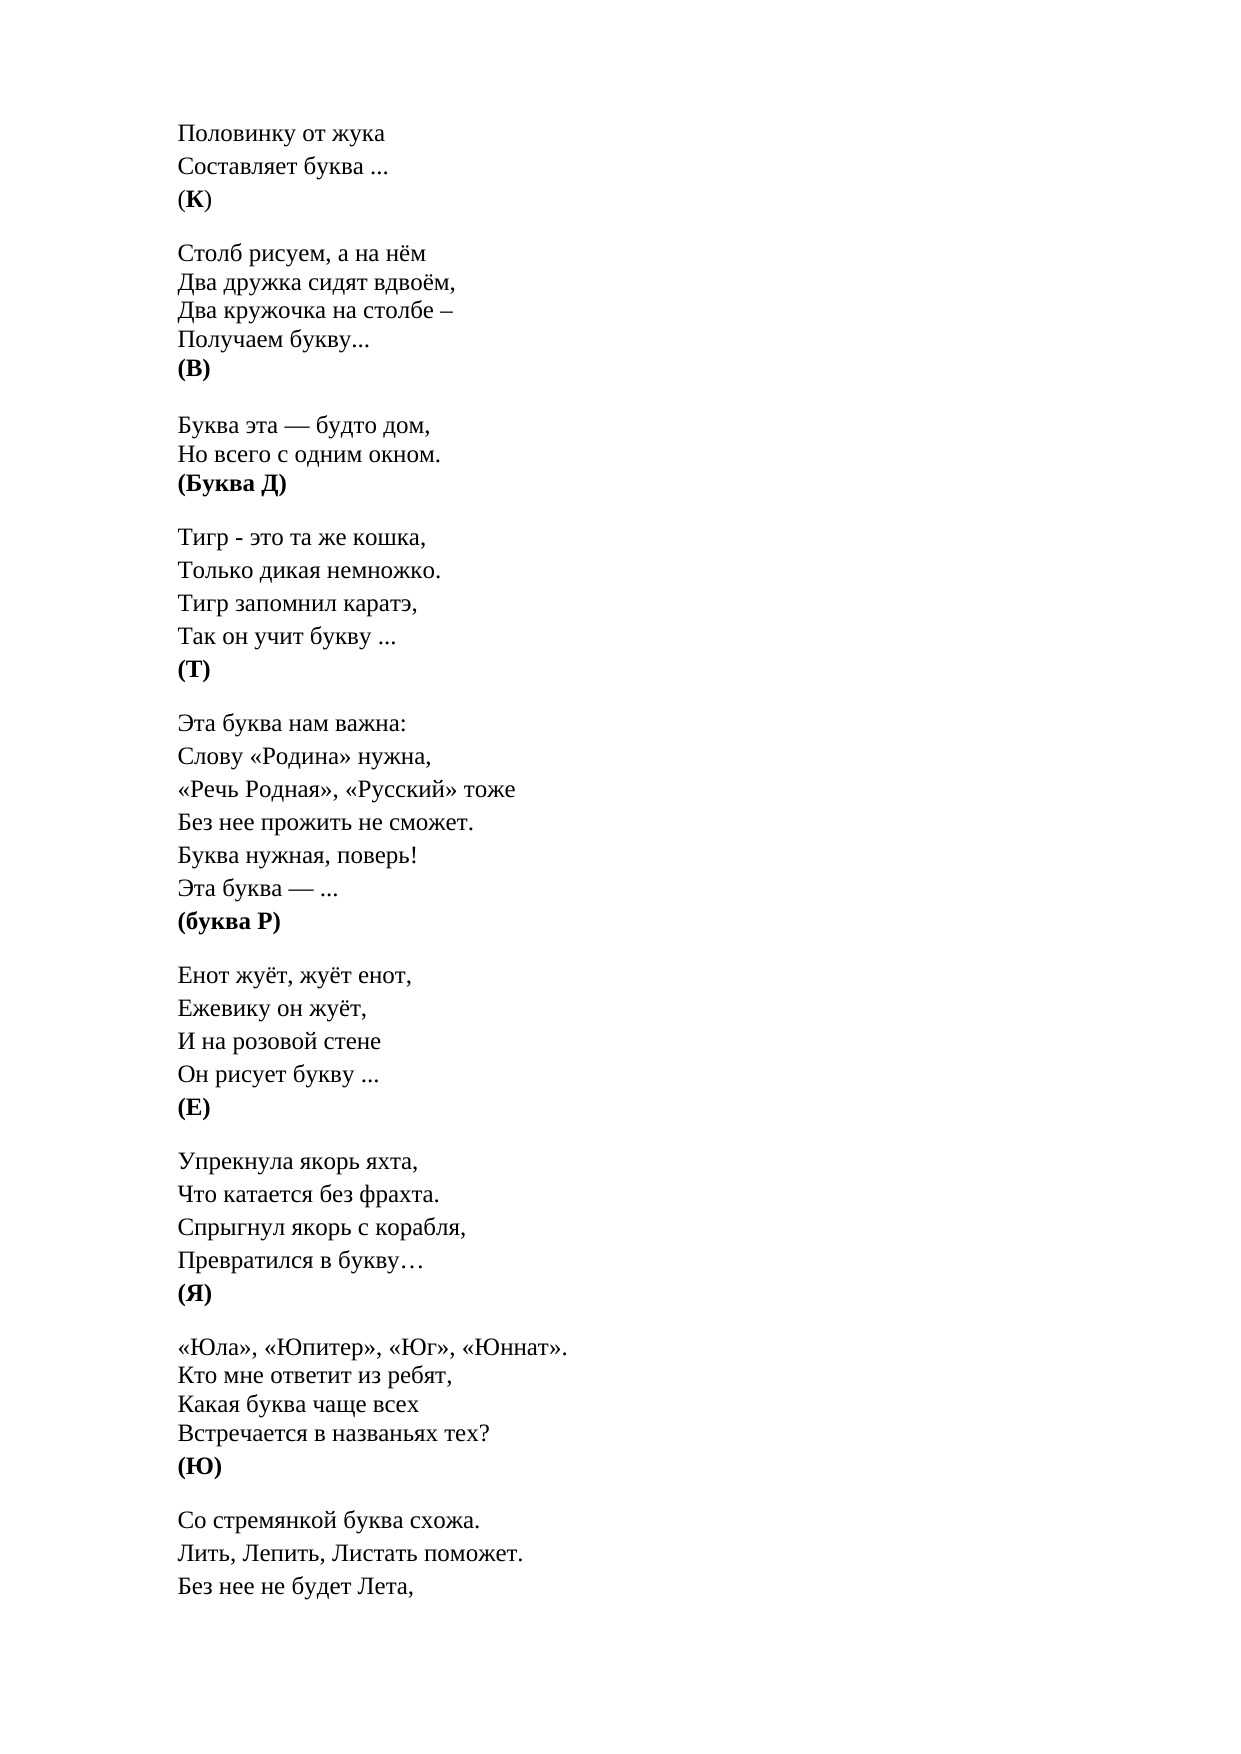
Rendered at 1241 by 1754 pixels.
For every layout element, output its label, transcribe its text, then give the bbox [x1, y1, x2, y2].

text Два дружка сидят вдвоём, [177, 267, 1152, 296]
text Половинку от жука Составляет буква ... (К) [177, 118, 1152, 213]
text (Буква Д) [177, 468, 1152, 497]
text Какая буква чаще всех [177, 1389, 1152, 1418]
text Столб рисуем, а на нём [177, 238, 1152, 267]
text Енот жуёт, жуёт енот, Ежевику он жуёт, И на розовой стене Он рисует букву ... (Е) [177, 960, 1152, 1121]
text Эта буква нам важна: Слову «Родина» нужна, «Речь Родная», «Русский» тоже Без нее прожить не сможет. Буква нужная, поверь! Эта буква — ... (буква Р) [177, 708, 1152, 935]
text Упрекнула якорь яхта, Что катается без фрахта. Спрыгнул якорь с корабля, Превратился в букву… (Я) [177, 1146, 1152, 1307]
text Но всего с одним окном. [177, 439, 1152, 468]
text «Юла», «Юпитер», «Юг», «Юннат». [177, 1332, 1152, 1360]
text Получаем букву... (В) [177, 324, 1152, 382]
text Тигр - это та же кошка, Только дикая немножко. Тигр запомнил каратэ, Так он учит букву ... (Т) [177, 522, 1152, 683]
text Встречается в названьях тех? (Ю) [177, 1418, 1152, 1480]
text Буква эта — будто дом, [177, 411, 1152, 439]
text Кто мне ответит из ребят, [177, 1360, 1152, 1389]
text Два кружочка на столбе – [177, 296, 1152, 324]
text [177, 1505, 1152, 1599]
